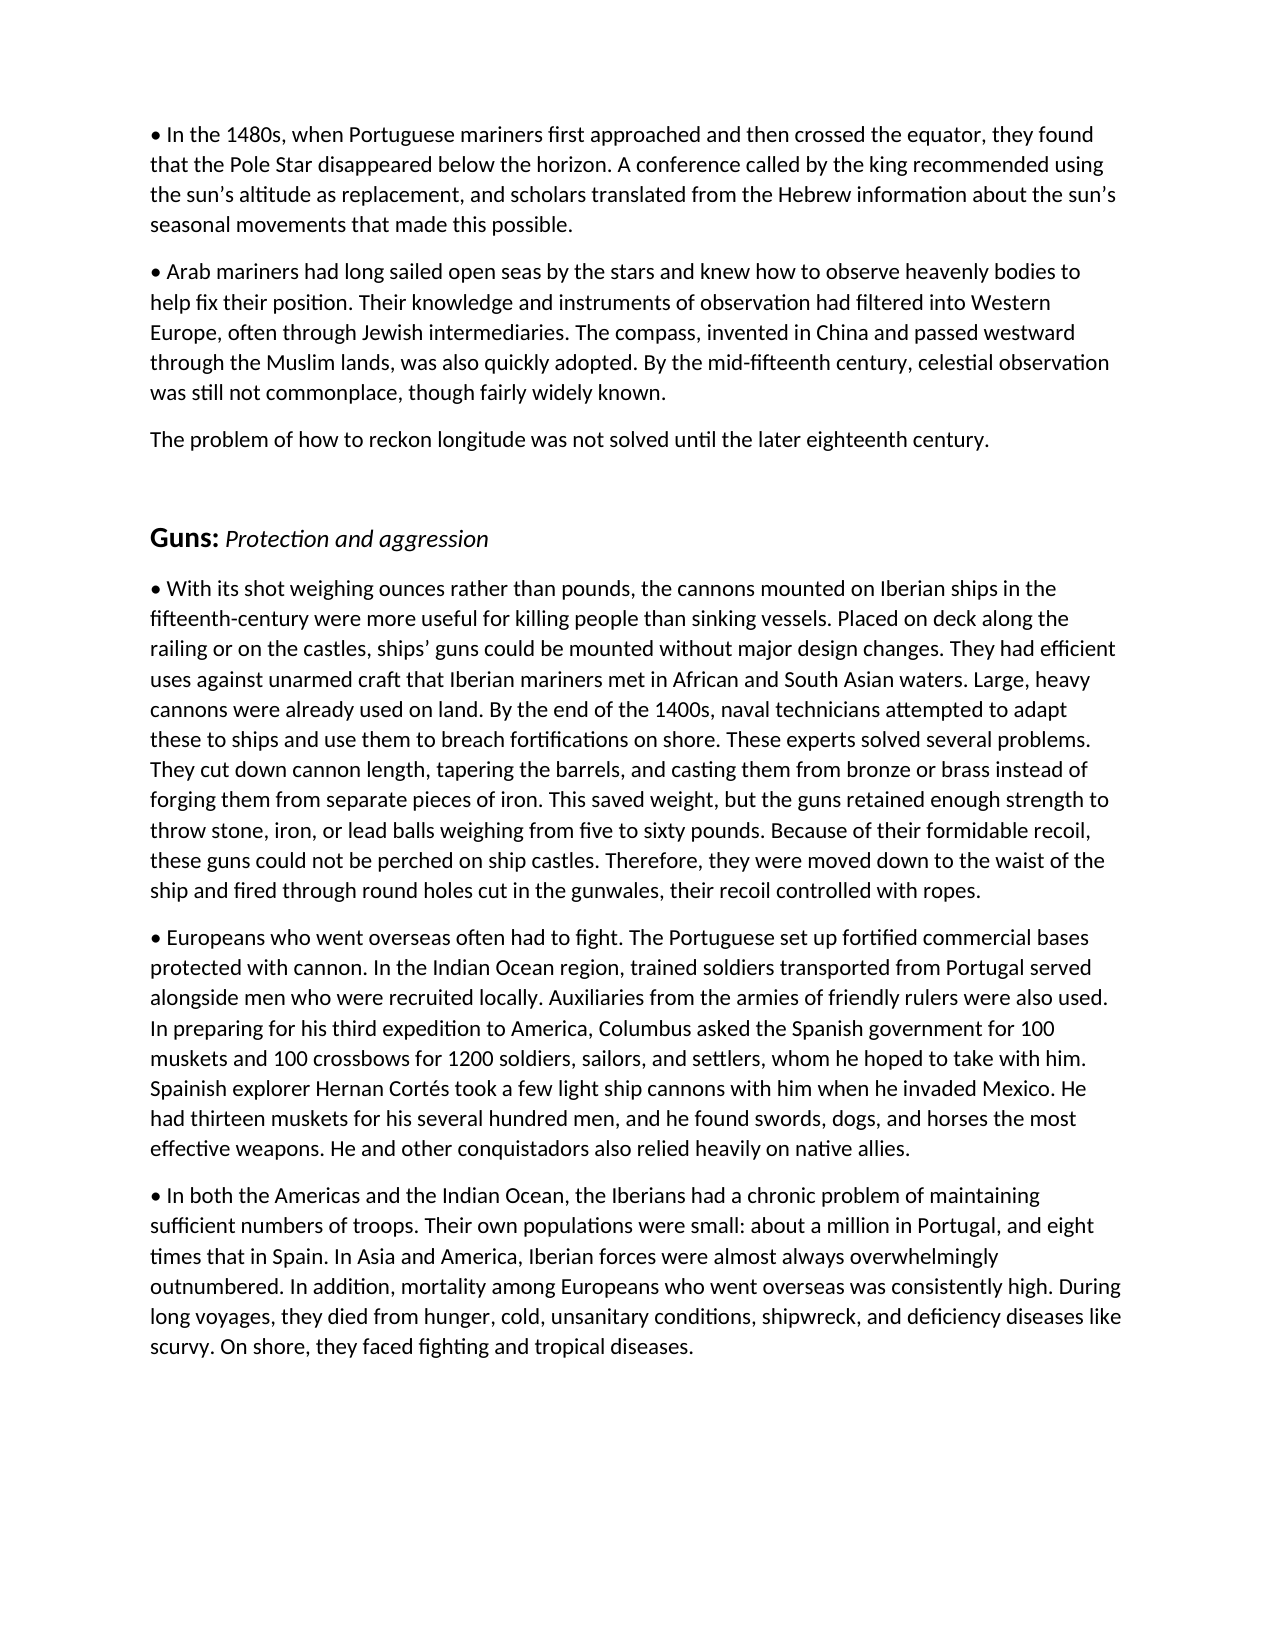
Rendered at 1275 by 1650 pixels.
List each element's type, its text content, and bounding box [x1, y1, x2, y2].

text • Arab mariners had long sailed open seas by the stars and knew how to observe heavenly bodies to help fix their position. Their knowledge and instruments of observation had filtered into Western Europe, often through Jewish intermediaries. The compass, invented in China and passed westward through the Muslim lands, was also quickly adopted. By the mid-fifteenth century, celestial observation was still not commonplace, though fairly widely known. [150, 257, 1125, 406]
text Guns: Protection and aggression [150, 519, 1125, 554]
text • With its shot weighing ounces rather than pounds, the cannons mounted on Iberian ships in the fifteenth-century were more useful for killing people than sinking vessels. Placed on deck along the railing or on the castles, ships’ guns could be mounted without major design changes. They had efficient uses against unarmed craft that Iberian mariners met in African and South Asian waters. Large, heavy cannons were already used on land. By the end of the 1400s, naval technicians attempted to adapt these to ships and use them to breach fortifications on shore. These experts solved several problems. They cut down cannon length, tapering the barrels, and casting them from bronze or brass instead of forging them from separate pieces of iron. This saved weight, but the guns retained enough strength to throw stone, iron, or lead balls weighing from five to sixty pounds. Because of their formidable recoil, these guns could not be perched on ship castles. Therefore, they were moved down to the waist of the ship and fired through round holes cut in the gunwales, their recoil controlled with ropes. [150, 574, 1125, 904]
text • In both the Americas and the Indian Ocean, the Iberians had a chronic problem of maintaining sufficient numbers of troops. Their own populations were small: about a million in Portugal, and eight times that in Spain. In Asia and America, Iberian forces were almost always overwhelmingly outnumbered. In addition, mortality among Europeans who went overseas was consistently high. During long voyages, they died from hunger, cold, unsanitary conditions, shipwreck, and deficiency diseases like scurvy. On shore, they faced fighting and tropical diseases. [150, 1181, 1125, 1360]
text • Europeans who went overseas often had to fight. The Portuguese set up fortified commercial bases protected with cannon. In the Indian Ocean region, trained soldiers transported from Portugal served alongside men who were recruited locally. Auxiliaries from the armies of friendly rulers were also used. In preparing for his third expedition to America, Columbus asked the Spanish government for 100 muskets and 100 crossbows for 1200 soldiers, sailors, and settlers, whom he hoped to take with him. Spainish explorer Hernan Cortés took a few light ship cannons with him when he invaded Mexico. He had thirteen muskets for his several hundred men, and he found swords, dogs, and horses the most effective weapons. He and other conquistadors also relied heavily on native allies. [150, 923, 1125, 1162]
text • In the 1480s, when Portuguese mariners first approached and then crossed the equator, they found that the Pole Star disappeared below the horizon. A conference called by the king recommended using the sun’s altitude as replacement, and scholars translated from the Hebrew information about the sun’s seasonal movements that made this possible. [150, 120, 1125, 239]
text The problem of how to reckon longitude was not solved until the later eighteenth century. [150, 425, 1125, 453]
